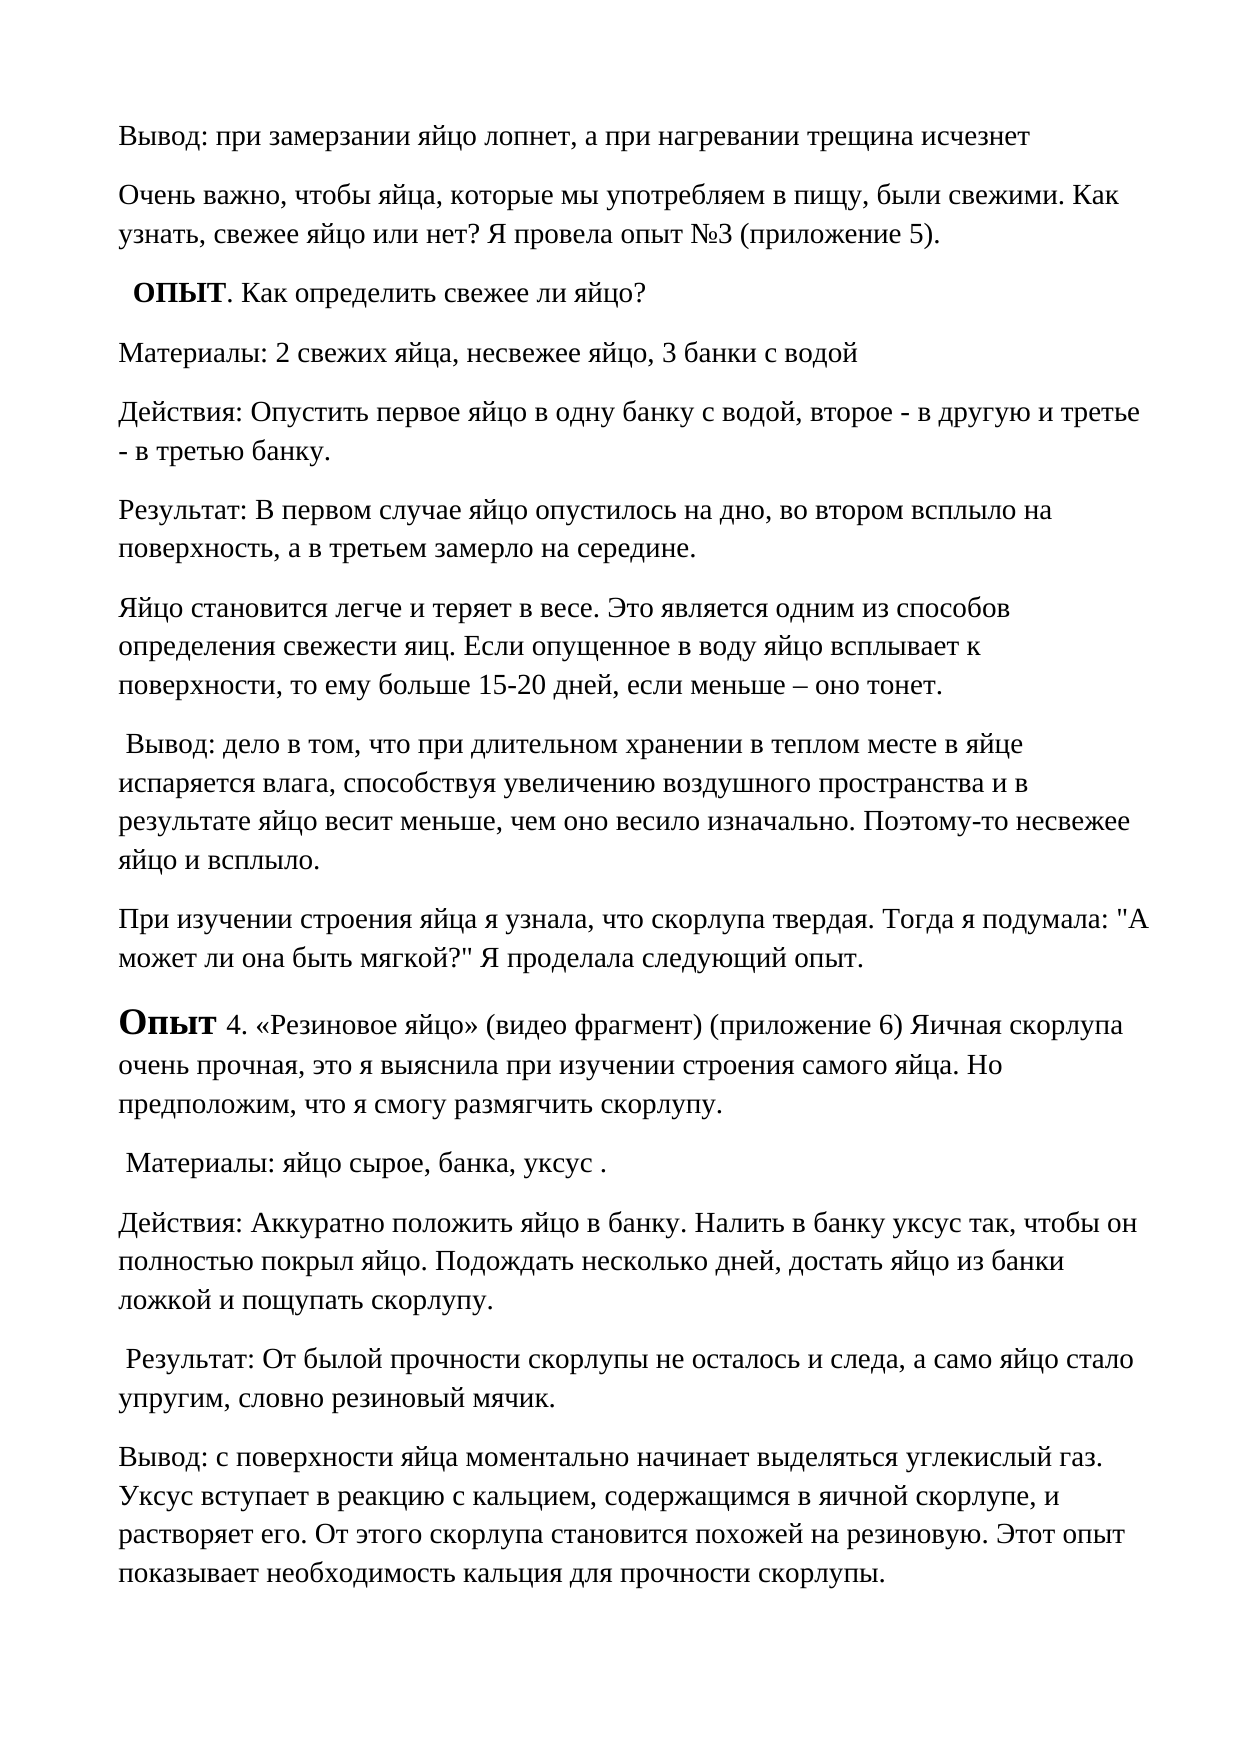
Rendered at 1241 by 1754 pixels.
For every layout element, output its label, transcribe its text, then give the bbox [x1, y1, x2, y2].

text ОПЫТ. Как определить свежее ли яйцо? [118, 275, 1152, 309]
text Действия: Опустить первое яйцо в одну банку с водой, второе - в другую и третье - в третью банку. [118, 394, 1152, 466]
text Яйцо становится легче и теряет в весе. Это является одним из способов определения свежести яиц. Если опущенное в воду яйцо всплывает к поверхности, то ему больше 15-20 дней, если меньше – оно тонет. [118, 590, 1152, 701]
text Опыт 4. «Резиновое яйцо» (видео фрагмент) (приложение 6) Яичная скорлупа очень прочная, это я выяснила при изучении строения самого яйца. Но предположим, что я смогу размягчить скорлупу. [118, 999, 1152, 1119]
text При изучении строения яйца я узнала, что скорлупа твердая. Тогда я подумала: "А может ли она быть мягкой?" Я проделала следующий опыт. [118, 901, 1152, 973]
text Результат: От былой прочности скорлупы не осталось и следа, а само яйцо стало упругим, словно резиновый мячик. [118, 1341, 1152, 1413]
text Вывод: при замерзании яйцо лопнет, а при нагревании трещина исчезнет [118, 118, 1152, 152]
text Материалы: яйцо сырое, банка, уксус . [118, 1145, 1152, 1179]
text Действия: Аккуратно положить яйцо в банку. Налить в банку уксус так, чтобы он полностью покрыл яйцо. Подождать несколько дней, достать яйцо из банки ложкой и пощупать скорлупу. [118, 1205, 1152, 1315]
text Результат: В первом случае яйцо опустилось на дно, во втором всплыло на поверхность, а в третьем замерло на середине. [118, 492, 1152, 564]
text Материалы: 2 свежих яйца, несвежее яйцо, 3 банки с водой [118, 335, 1152, 368]
text Очень важно, чтобы яйца, которые мы употребляем в пищу, были свежими. Как узнать, свежее яйцо или нет? Я провела опыт №3 (приложение 5). [118, 177, 1152, 249]
text Вывод: с поверхности яйца моментально начинает выделяться углекислый газ. Уксус вступает в реакцию с кальцием, содержащимся в яичной скорлупе, и растворяет его. От этого скорлупа становится похожей на резиновую. Этот опыт показывает необходимость кальция для прочности скорлупы. [118, 1439, 1152, 1588]
text Вывод: дело в том, что при длительном хранении в теплом месте в яйце испаряется влага, способствуя увеличению воздушного пространства и в результате яйцо весит меньше, чем оно весило изначально. Поэтому-то несвежее яйцо и всплыло. [118, 726, 1152, 876]
